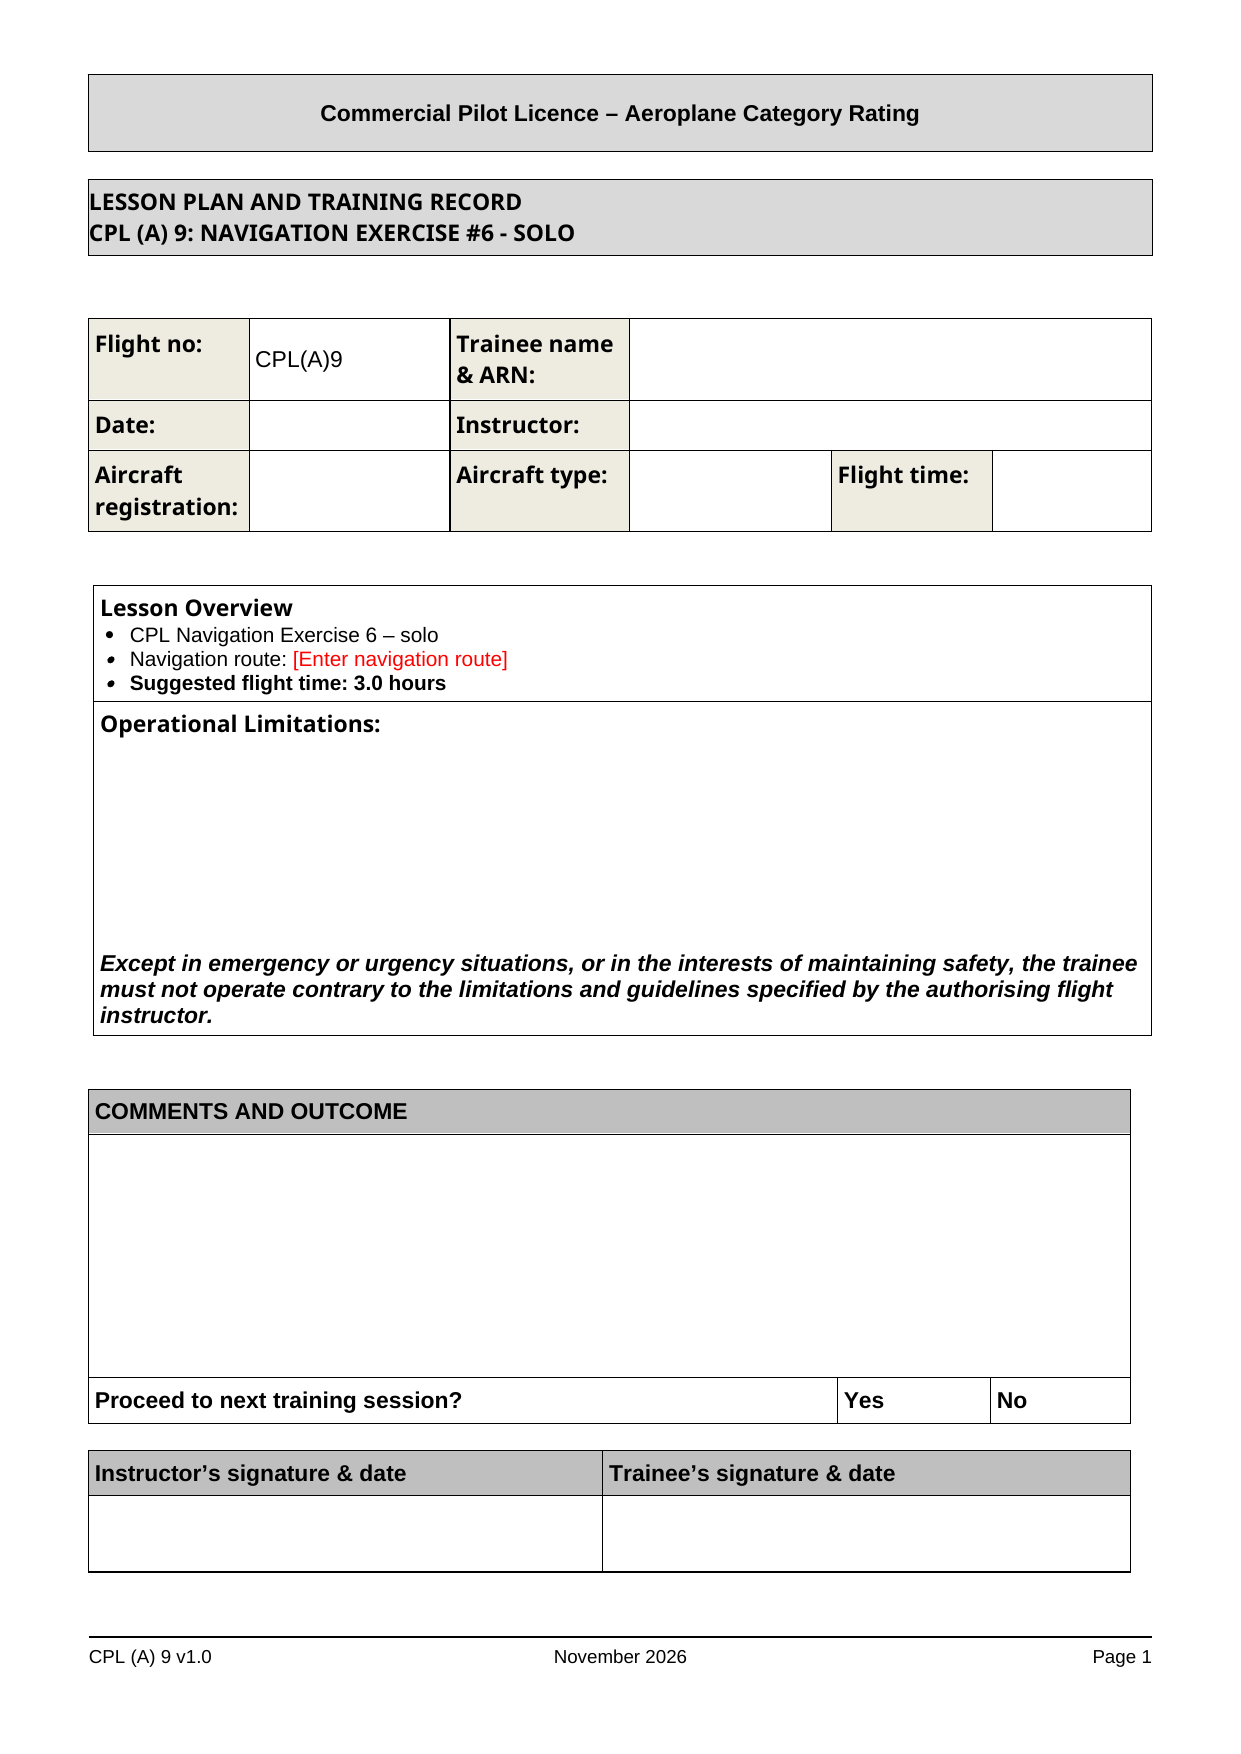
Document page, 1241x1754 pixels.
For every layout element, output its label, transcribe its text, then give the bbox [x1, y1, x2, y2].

table_header Flight no: [89, 319, 249, 399]
table_cell Instructor: [451, 401, 629, 449]
table_cell Operational Limitations: Except in emergency or urgency situations, or in the interests of maintaining safety, the trainee must not operate contrary to the limitations and guidelines specified by the authorising flight instructor. [94, 702, 1151, 1035]
table_header Instructor’s signature & date [89, 1451, 602, 1495]
table_cell [250, 401, 449, 449]
table_cell Aircraft registration: [89, 451, 249, 531]
table_cell [89, 1496, 602, 1571]
table_cell [630, 401, 1151, 449]
table_header Lesson Overview CPL Navigation Exercise 6 – solo Navigation route: [Enter navigation route] Suggested flight time: 3.0 hours [94, 586, 1151, 701]
table_cell [250, 451, 449, 531]
table_cell Proceed to next training session? [89, 1378, 837, 1422]
table_cell [630, 451, 831, 531]
table_cell Yes [838, 1378, 990, 1422]
table_cell Flight time: [832, 451, 992, 531]
table_cell [603, 1496, 1130, 1571]
table_header COMMENTS AND OUTCOME [89, 1090, 1130, 1133]
table_cell [89, 1135, 1130, 1377]
table_cell Date: [89, 401, 249, 449]
table_cell No [991, 1378, 1130, 1422]
table_cell [993, 451, 1151, 531]
table_header [630, 319, 1151, 399]
table_cell Aircraft type: [451, 451, 629, 531]
table_header CPL(A)9 [250, 319, 449, 399]
table_header Trainee name & ARN: [451, 319, 629, 399]
table_header Trainee’s signature & date [603, 1451, 1130, 1495]
